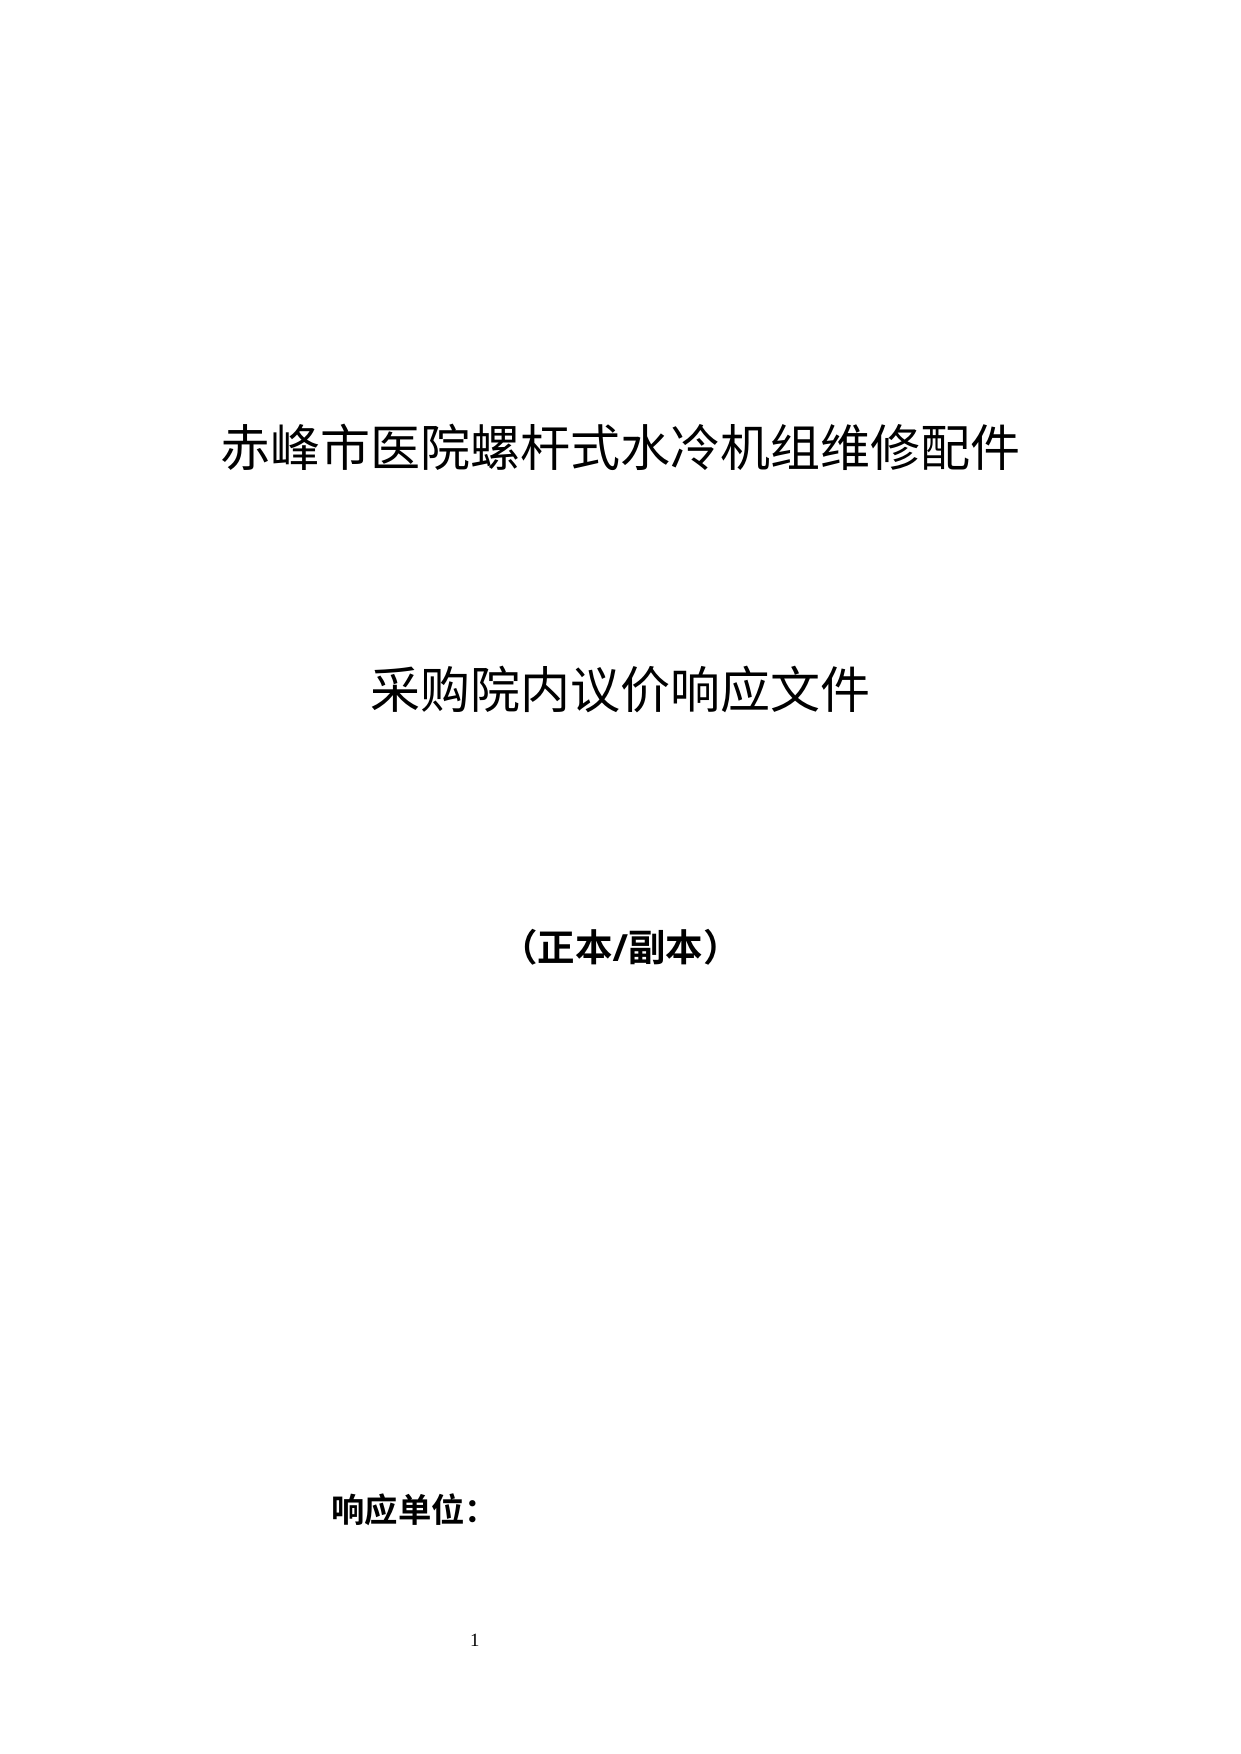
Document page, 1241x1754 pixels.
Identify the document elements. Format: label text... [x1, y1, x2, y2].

text 赤峰市医院螺杆式水冷机组维修配件 [187, 396, 1053, 493]
text 采购院内议价响应文件 [187, 638, 1053, 736]
text （正本/副本） [187, 913, 1053, 978]
text 响应单位： [187, 1476, 1002, 1541]
